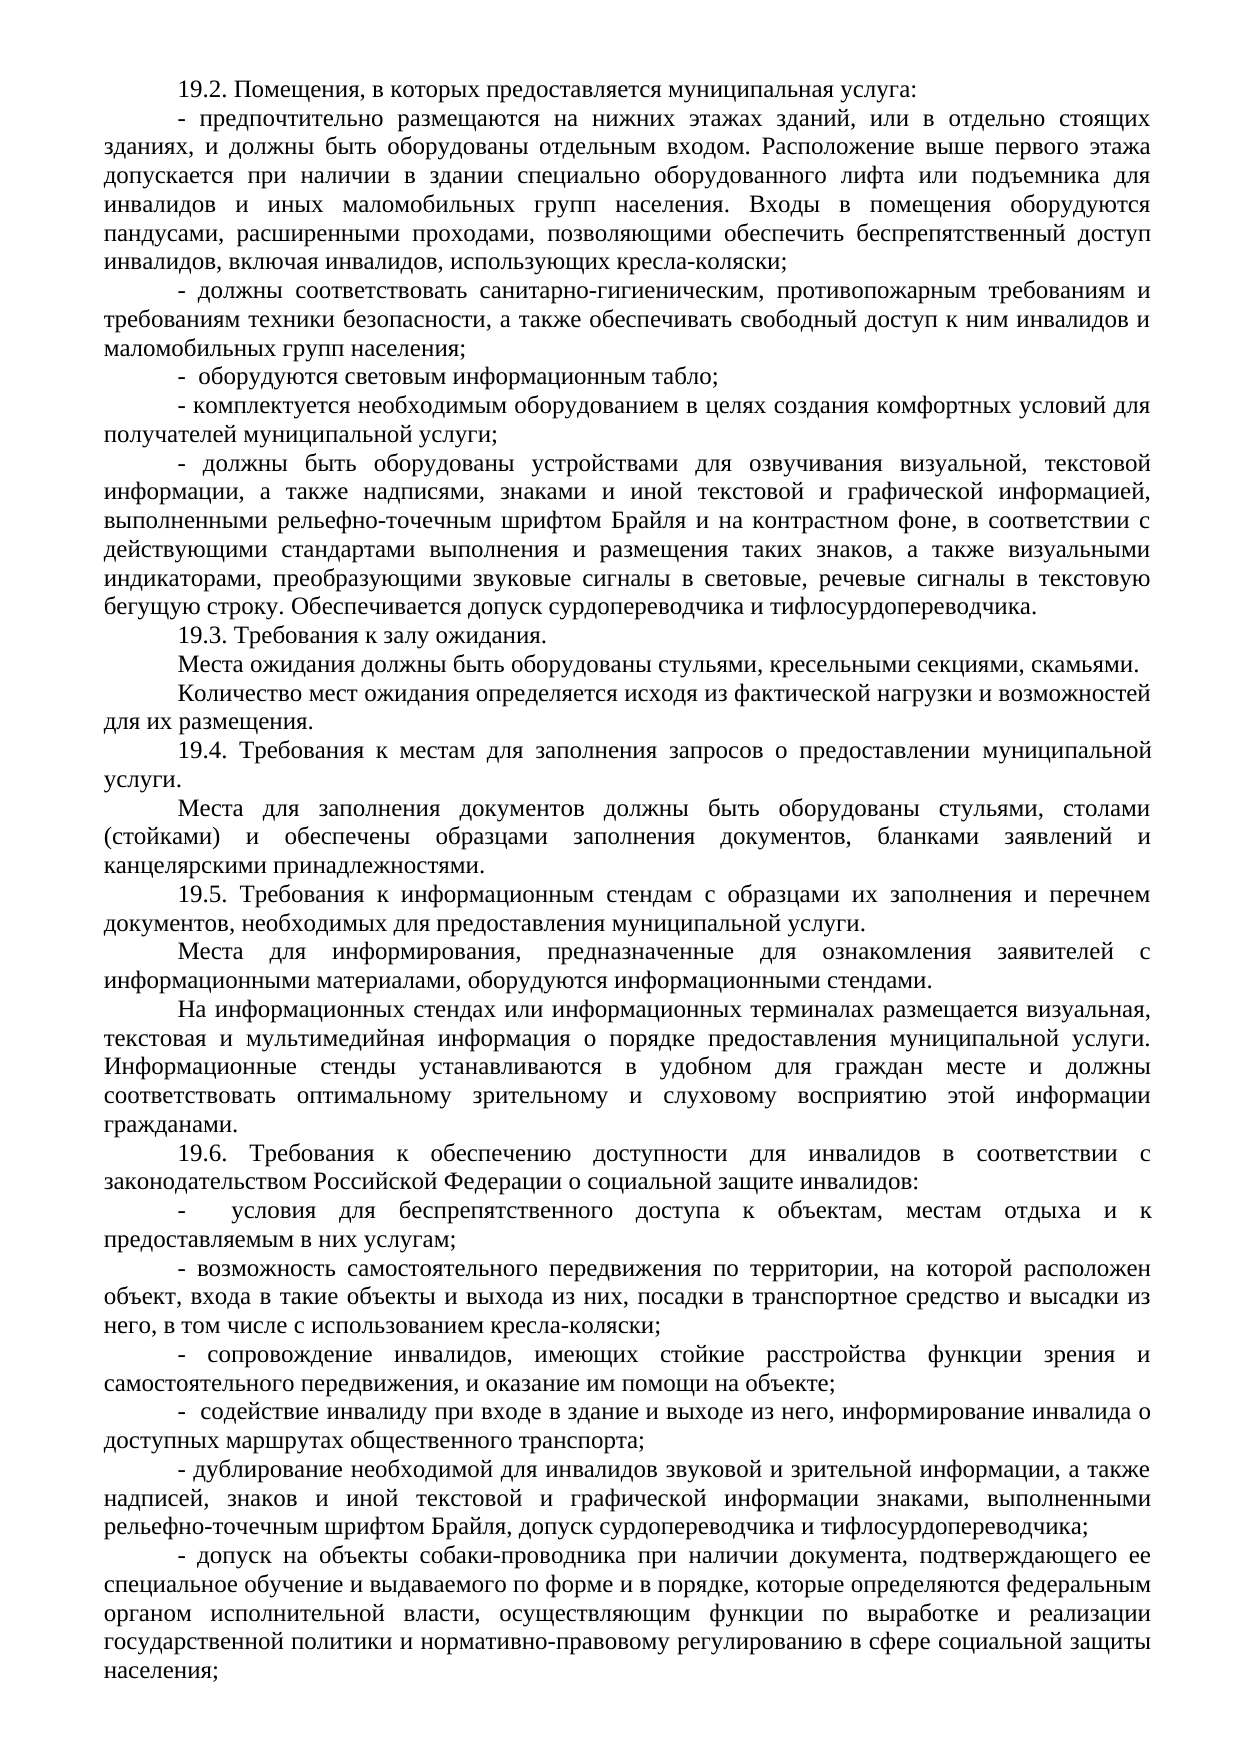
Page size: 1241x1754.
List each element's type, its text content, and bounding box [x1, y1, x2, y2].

text Количество мест ожидания определяется исходя из фактической нагрузки и возможностей для их размещения. [103, 678, 1152, 735]
text На информационных стендах или информационных терминалах размещается визуальная, текстовая и мультимедийная информация о порядке предоставления муниципальной услуги. Информационные стенды устанавливаются в удобном для граждан месте и должны соответствовать оптимальному зрительному и слуховому восприятию этой информации гражданами. [103, 994, 1152, 1138]
text - допуск на объекты собаки-проводника при наличии документа, подтверждающего ее специальное обучение и выдаваемого по форме и в порядке, которые определяются федеральным органом исполнительной власти, осуществляющим функции по выработке и реализации государственной политики и нормативно-правовому регулированию в сфере социальной защиты населения; [103, 1540, 1152, 1684]
text - должны соответствовать санитарно-гигиеническим, противопожарным требованиям и требованиям техники безопасности, а также обеспечивать свободный доступ к ним инвалидов и маломобильных групп населения; [103, 275, 1152, 361]
text 19.2. Помещения, в которых предоставляется муниципальная услуга: [103, 74, 1152, 103]
text - должны быть оборудованы устройствами для озвучивания визуальной, текстовой информации, а также надписями, знаками и иной текстовой и графической информацией, выполненными рельефно-точечным шрифтом Брайля и на контрастном фоне, в соответствии с действующими стандартами выполнения и размещения таких знаков, а также визуальными индикаторами, преобразующими звуковые сигналы в световые, речевые сигналы в текстовую бегущую строку. Обеспечивается допуск сурдопереводчика и тифлосурдопереводчика. [103, 448, 1152, 620]
text - предпочтительно размещаются на нижних этажах зданий, или в отдельно стоящих зданиях, и должны быть оборудованы отдельным входом. Расположение выше первого этажа допускается при наличии в здании специально оборудованного лифта или подъемника для инвалидов и иных маломобильных групп населения. Входы в помещения оборудуются пандусами, расширенными проходами, позволяющими обеспечить беспрепятственный доступ инвалидов, включая инвалидов, использующих кресла-коляски; [103, 103, 1152, 275]
text Места для информирования, предназначенные для ознакомления заявителей с информационными материалами, оборудуются информационными стендами. [103, 936, 1152, 994]
text - комплектуется необходимым оборудованием в целях создания комфортных условий для получателей муниципальной услуги; [103, 390, 1152, 448]
text 19.3. Требования к залу ожидания. [103, 620, 1152, 649]
text 19.5. Требования к информационным стендам с образцами их заполнения и перечнем документов, необходимых для предоставления муниципальной услуги. [103, 879, 1152, 936]
text - условия для беспрепятственного доступа к объектам, местам отдыха и к предоставляемым в них услугам; [103, 1195, 1152, 1253]
text - оборудуются световым информационным табло; [103, 361, 1152, 390]
text 19.6. Требования к обеспечению доступности для инвалидов в соответствии с законодательством Российской Федерации о социальной защите инвалидов: [103, 1138, 1152, 1195]
text 19.4. Требования к местам для заполнения запросов о предоставлении муниципальной услуги. [103, 735, 1152, 793]
text - возможность самостоятельного передвижения по территории, на которой расположен объект, входа в такие объекты и выхода из них, посадки в транспортное средство и высадки из него, в том числе с использованием кресла-коляски; [103, 1253, 1152, 1339]
text - содействие инвалиду при входе в здание и выходе из него, информирование инвалида о доступных маршрутах общественного транспорта; [103, 1396, 1152, 1454]
text Места ожидания должны быть оборудованы стульями, кресельными секциями, скамьями. [103, 649, 1152, 678]
text - сопровождение инвалидов, имеющих стойкие расстройства функции зрения и самостоятельного передвижения, и оказание им помощи на объекте; [103, 1339, 1152, 1396]
text Места для заполнения документов должны быть оборудованы стульями, столами (стойками) и обеспечены образцами заполнения документов, бланками заявлений и канцелярскими принадлежностями. [103, 793, 1152, 879]
text - дублирование необходимой для инвалидов звуковой и зрительной информации, а также надписей, знаков и иной текстовой и графической информации знаками, выполненными рельефно-точечным шрифтом Брайля, допуск сурдопереводчика и тифлосурдопереводчика; [103, 1454, 1152, 1540]
